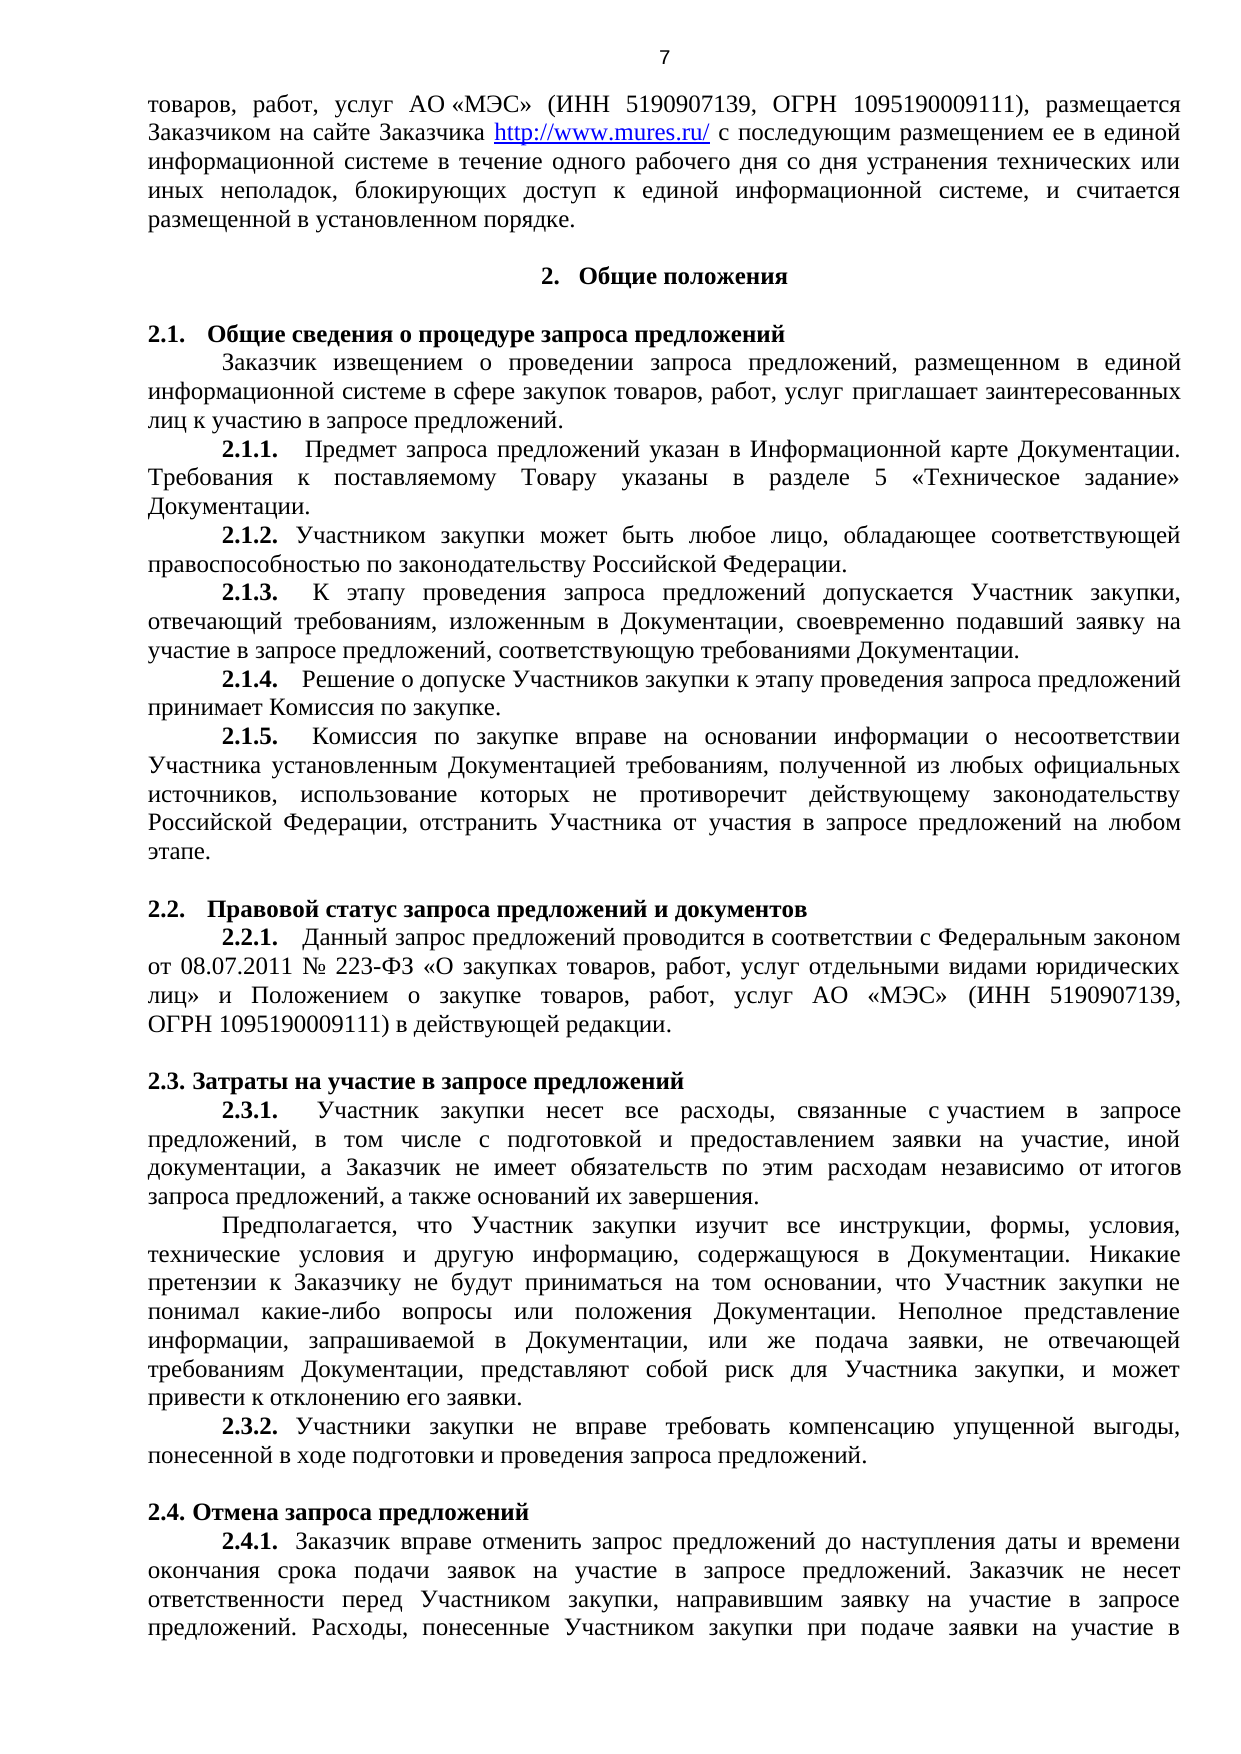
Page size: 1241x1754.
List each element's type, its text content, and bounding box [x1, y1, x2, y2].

list Данный запрос предложений проводится в соответствии с Федеральным законом от 08.07.2011 № 223-ФЗ «О закупках товаров, работ, услуг отдельными видами юридических лиц» и Положением о закупке товаров, работ, услуг АО «МЭС» (ИНН 5190907139, ОГРН 1095190009111) в действующей редакции. [148, 922, 1181, 1037]
text Предполагается, что Участник закупки изучит все инструкции, формы, условия, технические условия и другую информацию, содержащуюся в Документации. Никакие претензии к Заказчику не будут приниматься на том основании, что Участник закупки не понимал какие-либо вопросы или положения Документации. Неполное представление информации, запрашиваемой в Документации, или же подача заявки, не отвечающей требованиям Документации, представляют собой риск для Участника закупки, и может привести к отклонению его заявки. [148, 1210, 1181, 1411]
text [148, 89, 1181, 232]
list Общие положения [148, 261, 1181, 290]
list Отмена запроса предложений [148, 1497, 1181, 1526]
list К этапу проведения запроса предложений допускается Участник закупки, отвечающий требованиям, изложенным в Документации, своевременно подавший заявку на участие в запросе предложений, соответствующую требованиями Документации. [148, 577, 1181, 664]
list Предмет запроса предложений указан в Информационной карте Документации. Требования к поставляемому Товару указаны в разделе 5 «Техническое задание» Документации. [148, 434, 1181, 520]
list Участник закупки несет все расходы, связанные с участием в запросе предложений, в том числе с подготовкой и предоставлением заявки на участие, иной документации, а Заказчик не имеет обязательств по этим расходам независимо от итогов запроса предложений, а также оснований их завершения. [148, 1095, 1181, 1210]
list Участником закупки может быть любое лицо, обладающее соответствующей правоспособностью по законодательству Российской Федерации. [148, 520, 1181, 577]
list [148, 1526, 1181, 1641]
list Затраты на участие в запросе предложений [148, 1066, 1181, 1095]
list Правовой статус запроса предложений и документов [148, 894, 1181, 922]
list Участники закупки не вправе требовать компенсацию упущенной выгоды, понесенной в ходе подготовки и проведения запроса предложений. [148, 1411, 1181, 1469]
list Решение о допуске Участников закупки к этапу проведения запроса предложений принимает Комиссия по закупке. [148, 664, 1181, 721]
text Заказчик извещением о проведении запроса предложений, размещенном в единой информационной системе в сфере закупок товаров, работ, услуг приглашает заинтересованных лиц к участию в запросе предложений. [148, 347, 1181, 434]
list Общие сведения о процедуре запроса предложений [148, 319, 1181, 347]
list Комиссия по закупке вправе на основании информации о несоответствии Участника установленным Документацией требованиям, полученной из любых официальных источников, использование которых не противоречит действующему законодательству Российской Федерации, отстранить Участника от участия в запросе предложений на любом этапе. [148, 721, 1181, 865]
